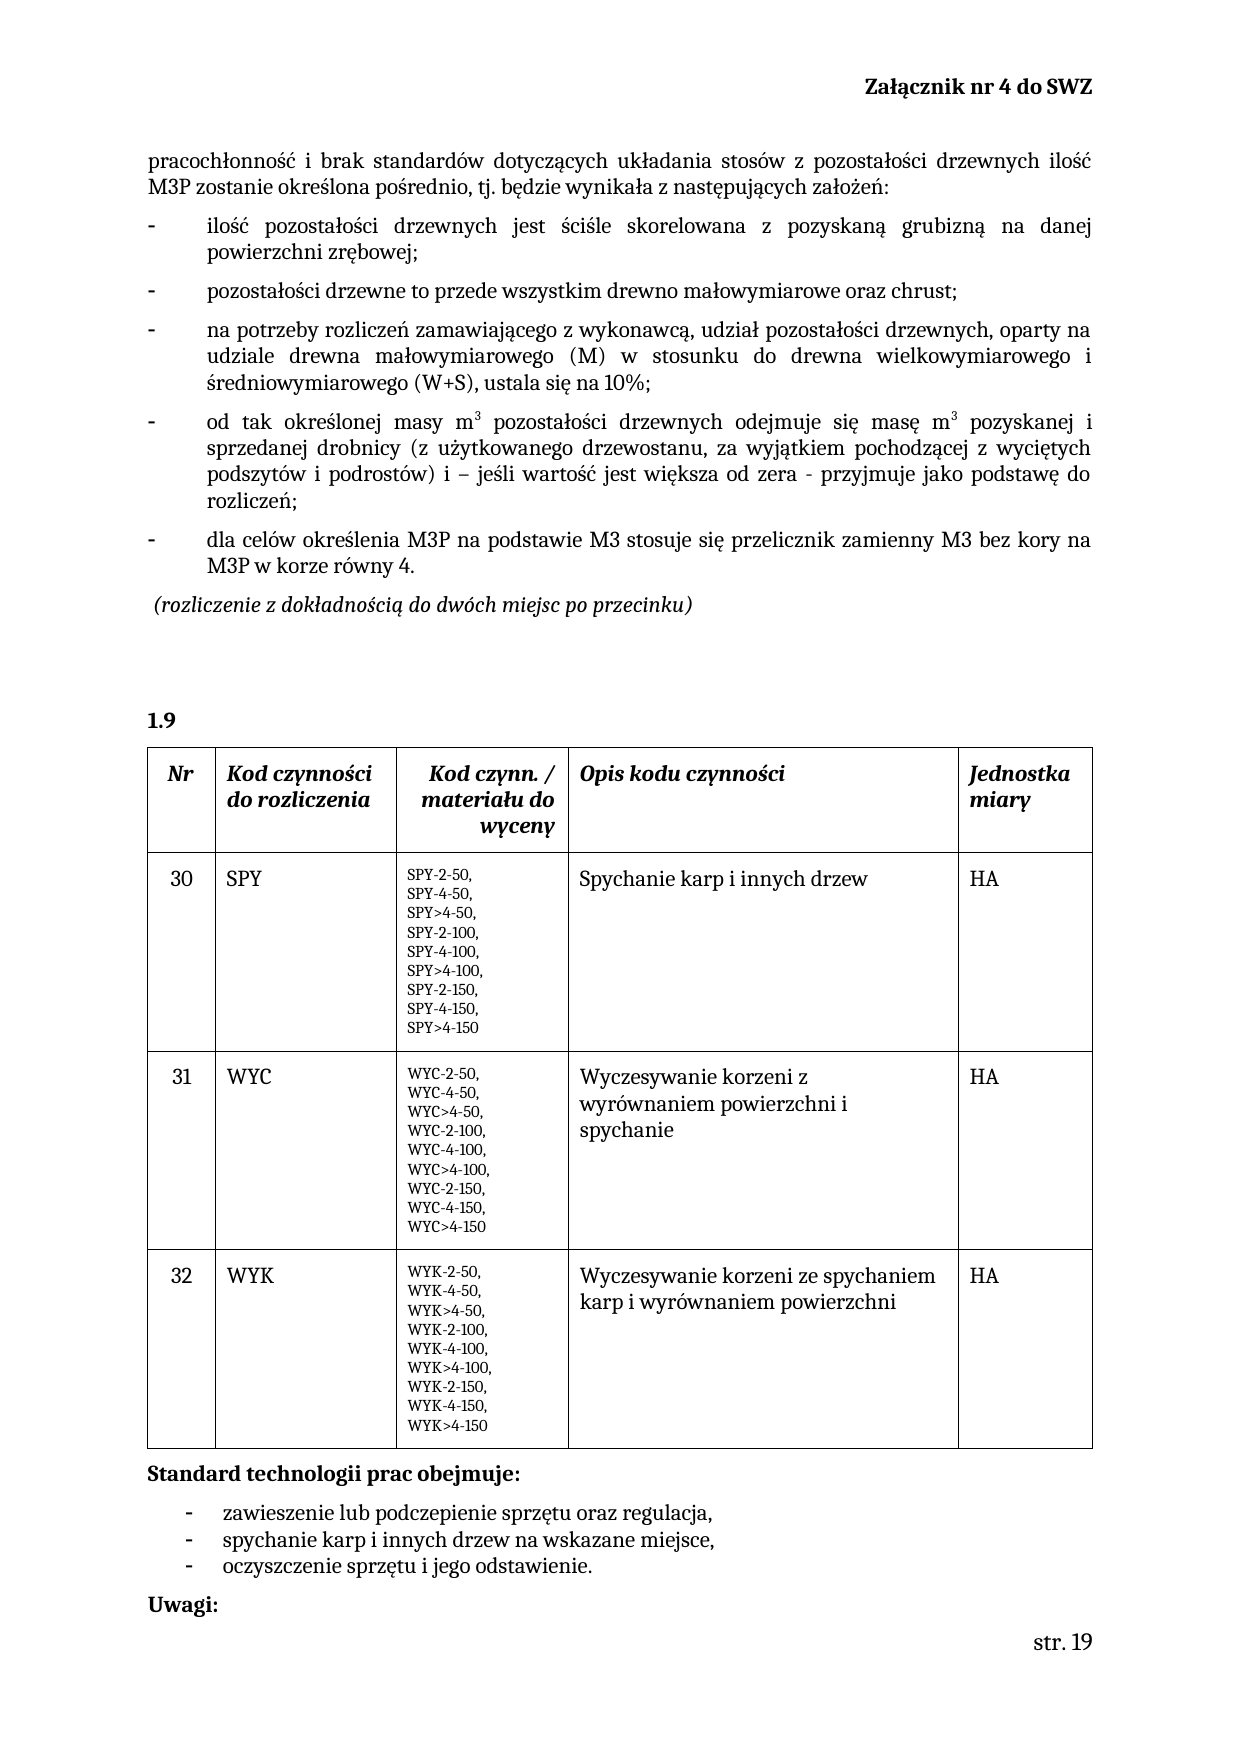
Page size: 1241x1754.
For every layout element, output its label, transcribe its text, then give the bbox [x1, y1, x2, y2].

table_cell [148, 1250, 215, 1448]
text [148, 148, 1093, 200]
list dla celów określenia M3P na podstawie M3 stosuje się przelicznik zamienny M3 bez kory na M3P w korze równy 4. [148, 526, 1093, 579]
text 1.9 [148, 708, 1093, 734]
list ilość pozostałości drzewnych jest ściśle skorelowana z pozyskaną grubizną na danej powierzchni zrębowej; [148, 213, 1093, 266]
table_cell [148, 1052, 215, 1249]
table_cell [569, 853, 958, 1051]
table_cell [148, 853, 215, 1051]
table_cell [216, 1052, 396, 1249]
text Standard technologii prac obejmuje: [148, 1461, 1093, 1488]
list na potrzeby rozliczeń zamawiającego z wykonawcą, udział pozostałości drzewnych, oparty na udziale drewna małowymiarowego (M) w stosunku do drewna wielkowymiarowego i średniowymiarowego (W+S), ustala się na 10%; [148, 317, 1093, 396]
list pozostałości drzewne to przede wszystkim drewno małowymiarowe oraz chrust; [148, 278, 1093, 304]
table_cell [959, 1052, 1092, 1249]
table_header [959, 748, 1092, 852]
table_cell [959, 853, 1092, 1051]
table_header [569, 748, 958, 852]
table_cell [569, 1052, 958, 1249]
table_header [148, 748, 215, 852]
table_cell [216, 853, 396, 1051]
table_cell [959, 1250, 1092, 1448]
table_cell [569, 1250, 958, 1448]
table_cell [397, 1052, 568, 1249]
list oczyszczenie sprzętu i jego odstawienie. [185, 1553, 1093, 1579]
list zawieszenie lub podczepienie sprzętu oraz regulacja, [185, 1500, 1093, 1526]
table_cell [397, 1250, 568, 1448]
text Uwagi: [148, 1592, 1093, 1618]
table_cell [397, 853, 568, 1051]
text (rozliczenie z dokładnością do dwóch miejsc po przecinku) [148, 592, 1093, 618]
list od tak określonej masy m3 pozostałości drzewnych odejmuje się masę m3 pozyskanej i sprzedanej drobnicy (z użytkowanego drzewostanu, za wyjątkiem pochodzącej z wyciętych podszytów i podrostów) i – jeśli wartość jest większa od zera - przyjmuje jako podstawę do rozliczeń; [148, 408, 1093, 514]
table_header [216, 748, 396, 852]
list spychanie karp i innych drzew na wskazane miejsce, [185, 1526, 1093, 1553]
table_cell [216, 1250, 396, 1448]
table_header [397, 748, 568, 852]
